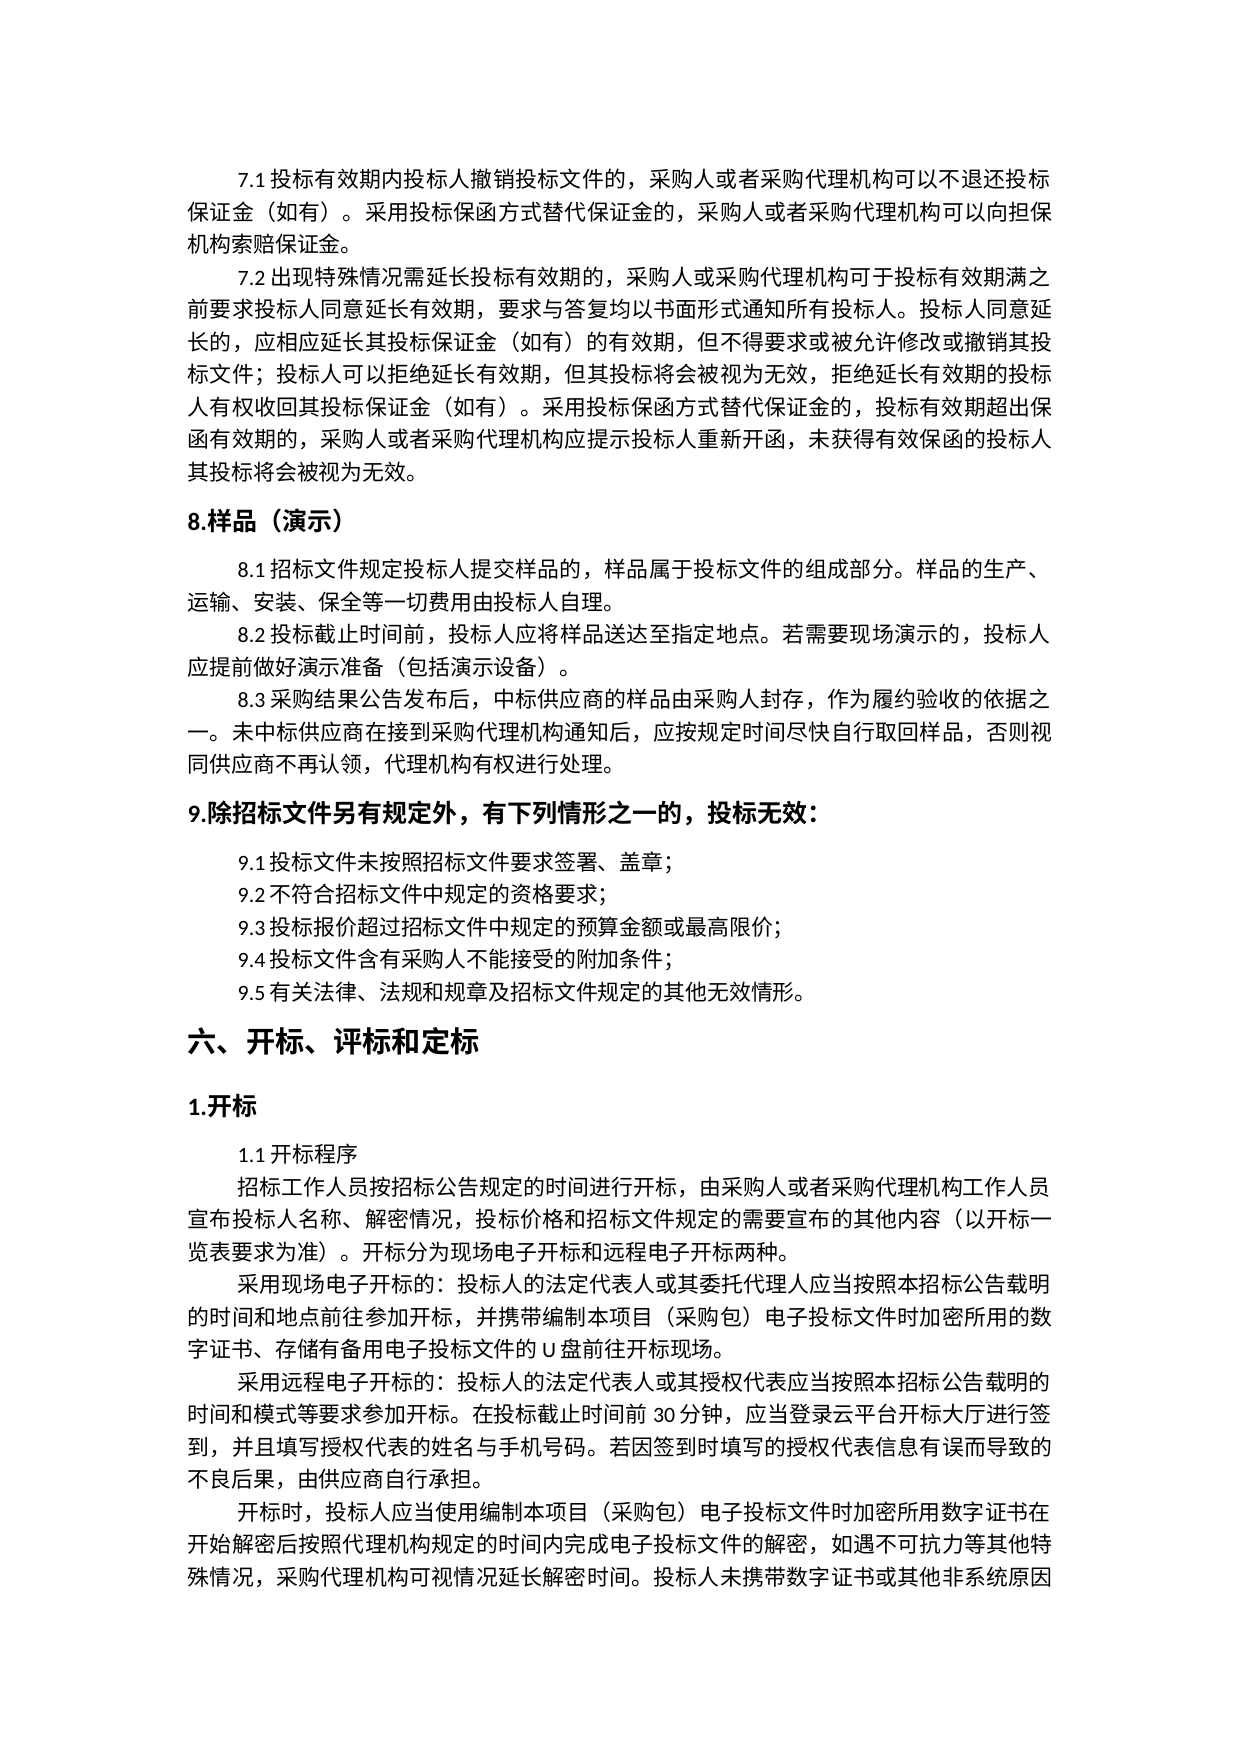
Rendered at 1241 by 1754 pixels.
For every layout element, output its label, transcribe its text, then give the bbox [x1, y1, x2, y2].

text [187, 1494, 1053, 1592]
text 7.2出现特殊情况需延长投标有效期的，采购人或采购代理机构可于投标有效期满之前要求投标人同意延长有效期，要求与答复均以书面形式通知所有投标人。投标人同意延长的，应相应延长其投标保证金（如有）的有效期，但不得要求或被允许修改或撤销其投标文件；投标人可以拒绝延长有效期，但其投标将会被视为无效，拒绝延长有效期的投标人有权收回其投标保证金（如有）。采用投标保函方式替代保证金的，投标有效期超出保函有效期的，采购人或者采购代理机构应提示投标人重新开函，未获得有效保函的投标人其投标将会被视为无效。 [187, 259, 1053, 487]
text 1.1 开标程序 [187, 1137, 1053, 1169]
text 9.4投标文件含有采购人不能接受的附加条件； [187, 942, 1053, 974]
text 8.2投标截止时间前，投标人应将样品送达至指定地点。若需要现场演示的，投标人应提前做好演示准备（包括演示设备）。 [187, 617, 1053, 682]
text 9.1投标文件未按照招标文件要求签署、盖章； [187, 844, 1053, 877]
text 招标工作人员按招标公告规定的时间进行开标，由采购人或者采购代理机构工作人员宣布投标人名称、解密情况，投标价格和招标文件规定的需要宣布的其他内容（以开标一览表要求为准）。开标分为现场电子开标和远程电子开标两种。 [187, 1169, 1053, 1267]
text 7.1投标有效期内投标人撤销投标文件的，采购人或者采购代理机构可以不退还投标保证金（如有）。采用投标保函方式替代保证金的，采购人或者采购代理机构可以向担保机构索赔保证金。 [187, 162, 1053, 259]
text 9.2不符合招标文件中规定的资格要求； [187, 877, 1053, 909]
text 9.5有关法律、法规和规章及招标文件规定的其他无效情形。 [187, 974, 1053, 1007]
text 采用远程电子开标的：投标人的法定代表人或其授权代表应当按照本招标公告载明的时间和模式等要求参加开标。在投标截止时间前30分钟，应当登录云平台开标大厅进行签到，并且填写授权代表的姓名与手机号码。若因签到时填写的授权代表信息有误而导致的不良后果，由供应商自行承担。 [187, 1364, 1053, 1494]
text 1.开标 [187, 1072, 1053, 1137]
text 采用现场电子开标的：投标人的法定代表人或其委托代理人应当按照本招标公告载明的时间和地点前往参加开标，并携带编制本项目（采购包）电子投标文件时加密所用的数字证书、存储有备用电子投标文件的U盘前往开标现场。 [187, 1267, 1053, 1364]
text 8.样品（演示） [187, 487, 1053, 552]
text 8.1招标文件规定投标人提交样品的，样品属于投标文件的组成部分。样品的生产、运输、安装、保全等一切费用由投标人自理。 [187, 552, 1053, 617]
text 8.3采购结果公告发布后，中标供应商的样品由采购人封存，作为履约验收的依据之一。未中标供应商在接到采购代理机构通知后，应按规定时间尽快自行取回样品，否则视同供应商不再认领，代理机构有权进行处理。 [187, 682, 1053, 779]
text 9.3投标报价超过招标文件中规定的预算金额或最高限价； [187, 909, 1053, 942]
text 9.除招标文件另有规定外，有下列情形之一的，投标无效： [187, 779, 1053, 844]
text 六、开标、评标和定标 [187, 1007, 1053, 1072]
